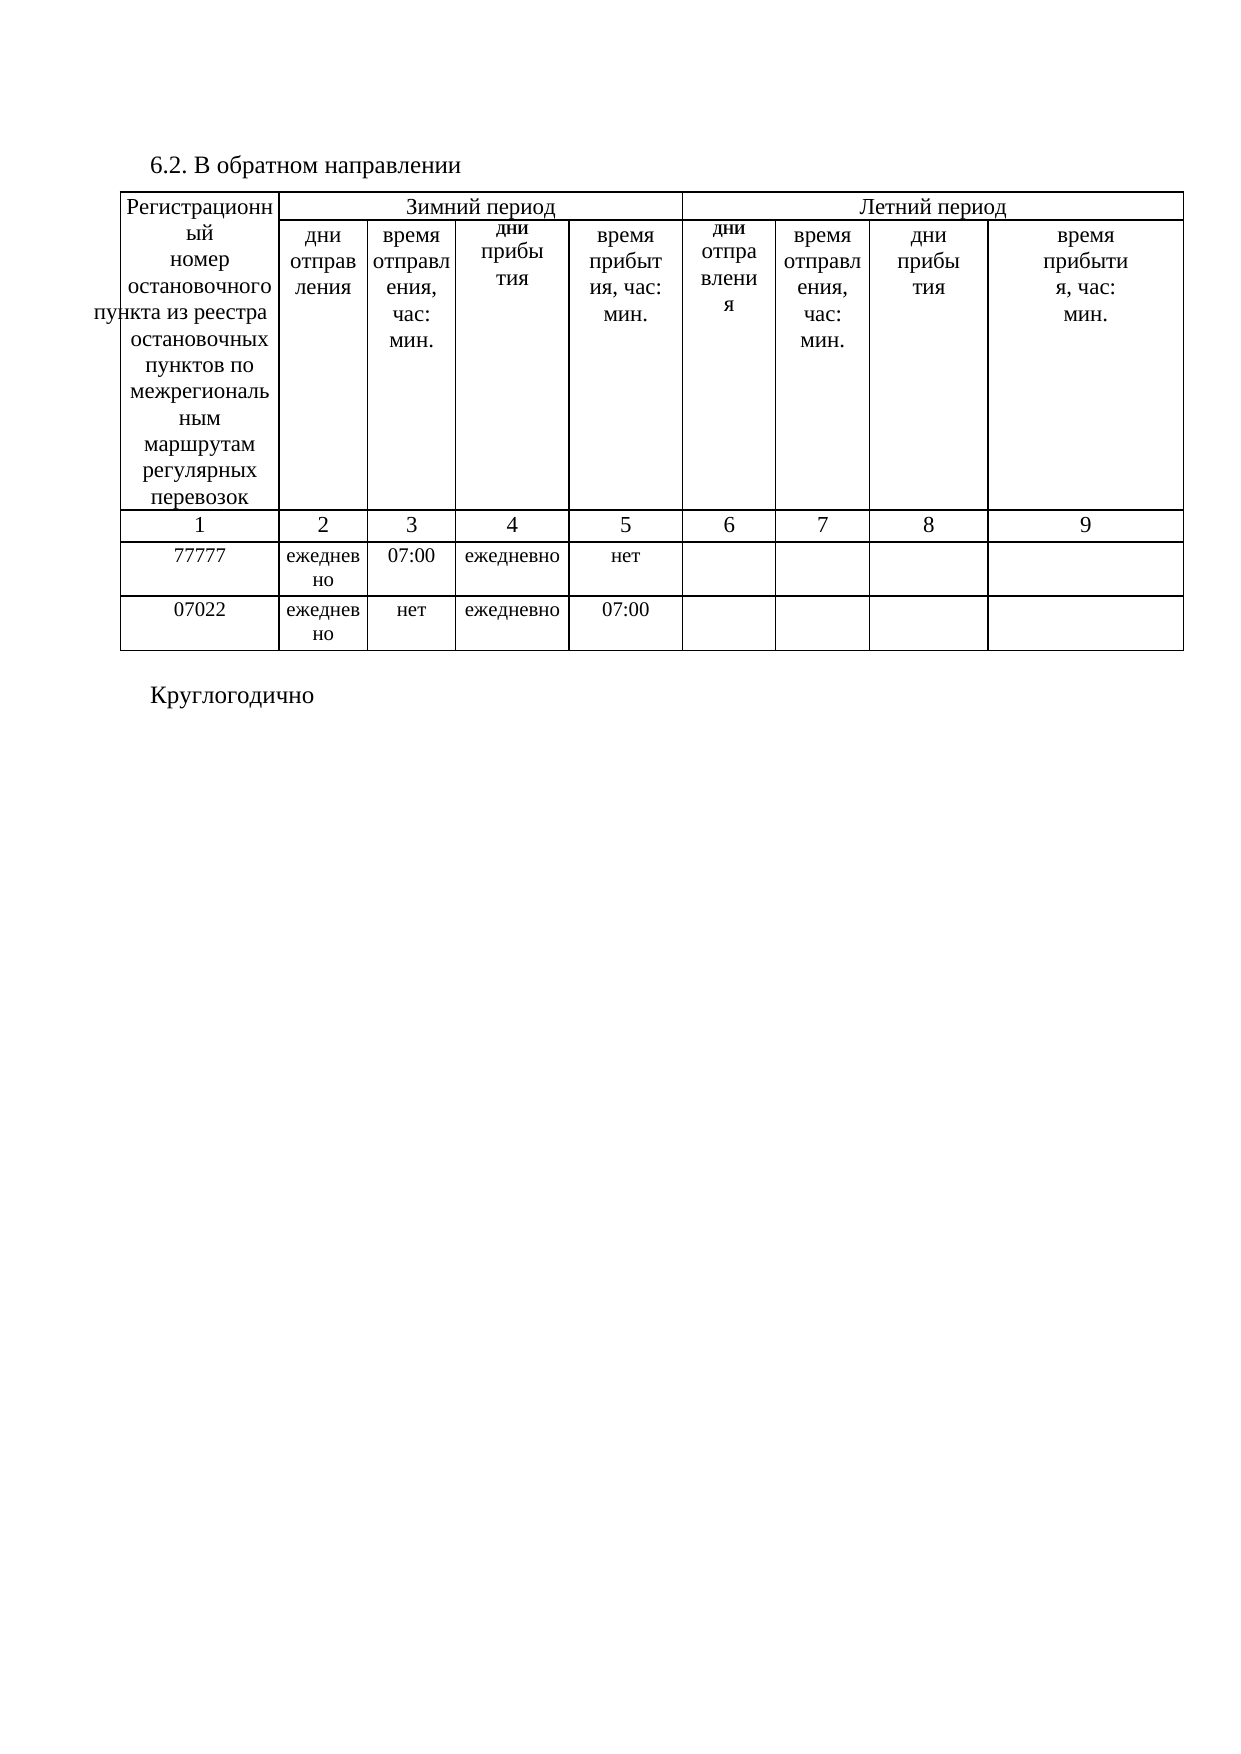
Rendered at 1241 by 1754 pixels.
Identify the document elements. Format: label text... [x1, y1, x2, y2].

text 6.2. В обратном направлении [150, 150, 1090, 179]
table_cell 77777 [121, 543, 278, 595]
table_cell 8 [870, 511, 987, 541]
table_cell 3 [368, 511, 455, 541]
table_cell нет [368, 597, 455, 650]
table_cell ежедневно [456, 543, 568, 595]
table_cell ежедневно [280, 543, 367, 595]
table_cell 4 [456, 511, 568, 541]
table_cell время прибыти я, час: мин. [989, 221, 1183, 509]
table_cell ДНИ отпра влени я [683, 221, 775, 509]
table_cell ежедневно [280, 597, 367, 650]
table_cell [989, 597, 1183, 650]
table_cell 6 [683, 511, 775, 541]
table_cell 7 [776, 511, 869, 541]
table_cell дни прибы тия [870, 221, 987, 509]
table_cell ДНИ прибы тия [456, 221, 568, 509]
text Круглогодично [150, 680, 1090, 709]
table_cell время прибыт ия, час: мин. [570, 221, 682, 509]
table_cell время отправл ения, час: мин. [776, 221, 869, 509]
table_cell [870, 543, 987, 595]
table_cell 07:00 [368, 543, 455, 595]
table_cell [989, 543, 1183, 595]
table_cell 07022 [121, 597, 278, 650]
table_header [121, 193, 278, 509]
table_cell 07:00 [570, 597, 682, 650]
table_cell нет [570, 543, 682, 595]
table_cell ежедневно [456, 597, 568, 650]
table_cell [776, 597, 869, 650]
table_cell [776, 543, 869, 595]
table_cell время отправл ения, час: мин. [368, 221, 455, 509]
table_cell 5 [570, 511, 682, 541]
table_header Зимний период [280, 193, 682, 219]
table_cell дни отправ ления [280, 221, 367, 509]
table_header Летний период [683, 193, 1183, 219]
table_cell 1 [121, 511, 278, 541]
table_cell [683, 597, 775, 650]
table_cell 2 [280, 511, 367, 541]
table_cell [870, 597, 987, 650]
table_cell [683, 543, 775, 595]
table_cell 9 [989, 511, 1183, 541]
